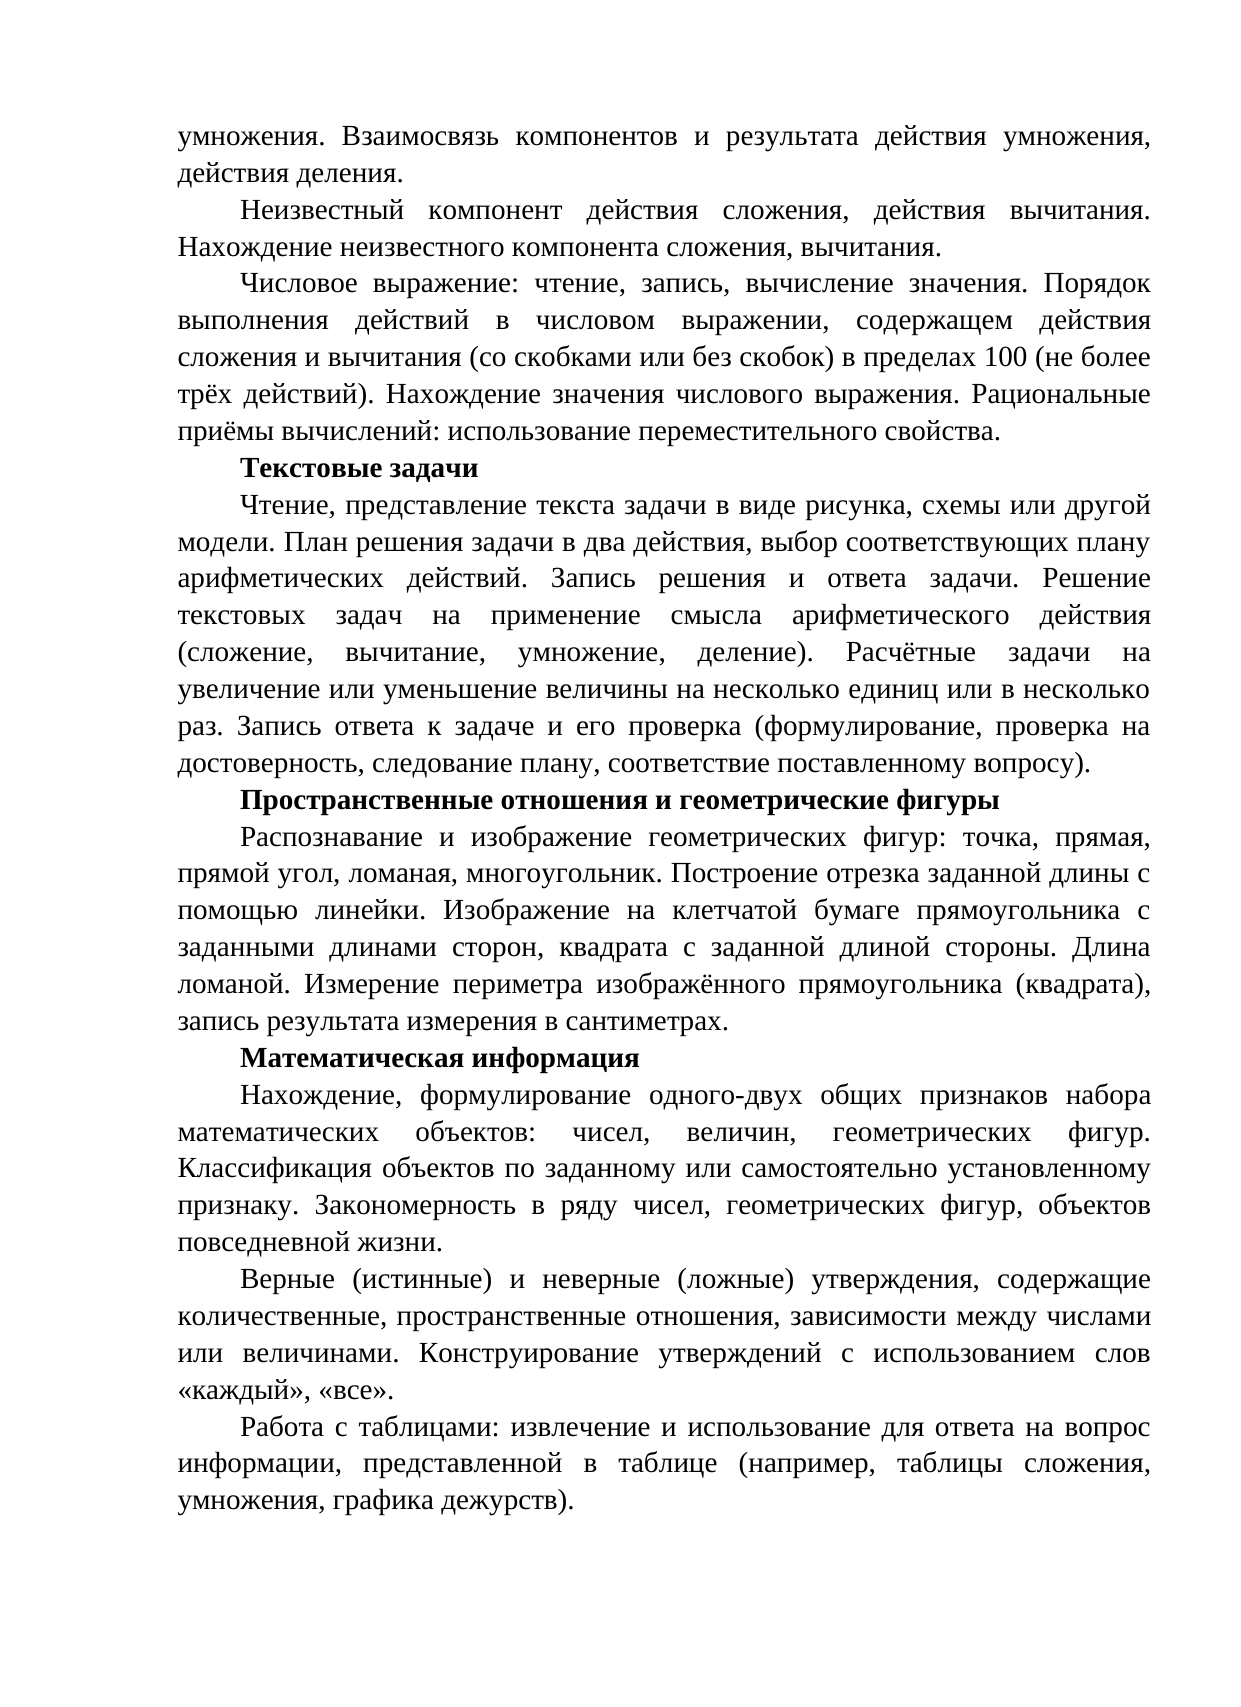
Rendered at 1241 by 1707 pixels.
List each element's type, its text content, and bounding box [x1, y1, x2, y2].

text Текстовые задачи [177, 450, 1152, 483]
text Пространственные отношения и геометрические фигуры [177, 782, 1152, 815]
text Числовое выражение: чтение, запись, вычисление значения. Порядок выполнения действий в числовом выражении, содержащем действия сложения и вычитания (со скобками или без скобок) в пределах 100 (не более трёх действий). Нахождение значения числового выражения. Рациональные приёмы вычислений: использование переместительного свойства. [177, 266, 1152, 447]
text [177, 118, 1152, 188]
text Нахождение, формулирование одного-двух общих признаков набора математических объектов: чисел, величин, геометрических фигур. Классификация объектов по заданному или самостоятельно установленному признаку. Закономерность в ряду чисел, геометрических фигур, объектов повседневной жизни. [177, 1077, 1152, 1258]
text Распознавание и изображение геометрических фигур: точка, прямая, прямой угол, ломаная, многоугольник. Построение отрезка заданной длины с помощью линейки. Изображение на клетчатой бумаге прямоугольника с заданными длинами сторон, квадрата с заданной длиной стороны. Длина ломаной. Измерение периметра изображённого прямоугольника (квадрата), запись результата измерения в сантиметрах. [177, 819, 1152, 1037]
text Верные (истинные) и неверные (ложные) утверждения, содержащие количественные, пространственные отношения, зависимости между числами или величинами. Конструирование утверждений с использованием слов «каждый», «все». [177, 1261, 1152, 1405]
text Неизвестный компонент действия сложения, действия вычитания. Нахождение неизвестного компонента сложения, вычитания. [177, 192, 1152, 262]
text Математическая информация [177, 1040, 1152, 1073]
text Работа с таблицами: извлечение и использование для ответа на вопрос информации, представленной в таблице (например, таблицы сложения, умножения, графика дежурств). [177, 1409, 1152, 1516]
text Чтение, представление текста задачи в виде рисунка, схемы или другой модели. План решения задачи в два действия, выбор соответствующих плану арифметических действий. Запись решения и ответа задачи. Решение текстовых задач на применение смысла арифметического действия (сложение, вычитание, умножение, деление). Расчётные задачи на увеличение или уменьшение величины на несколько единиц или в несколько раз. Запись ответа к задаче и его проверка (формулирование, проверка на достоверность, следование плану, соответствие поставленному вопросу). [177, 487, 1152, 778]
